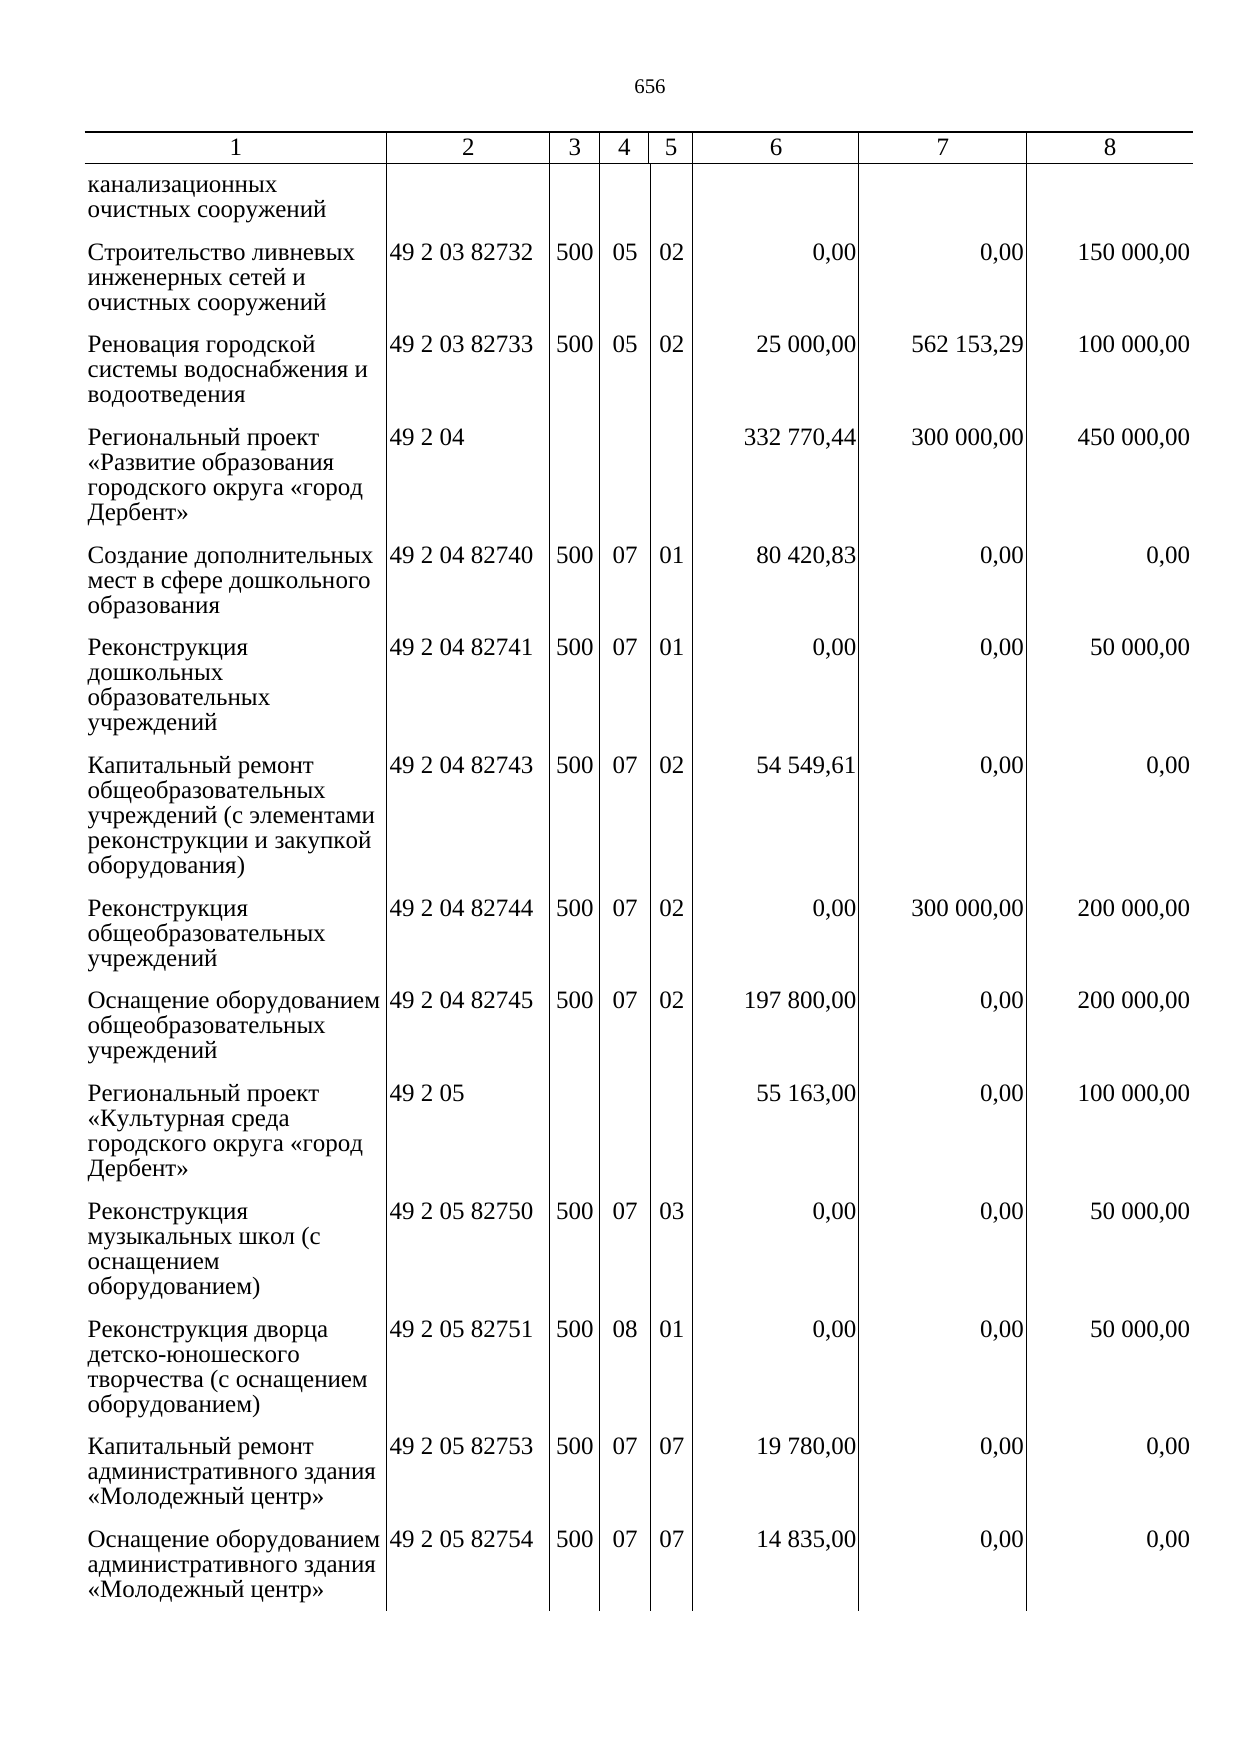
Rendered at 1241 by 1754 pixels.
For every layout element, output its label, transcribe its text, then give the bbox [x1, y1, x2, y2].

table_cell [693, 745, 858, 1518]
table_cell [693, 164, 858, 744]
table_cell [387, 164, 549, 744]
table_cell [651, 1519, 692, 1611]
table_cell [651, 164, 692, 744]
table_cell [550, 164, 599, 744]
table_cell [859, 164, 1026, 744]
table_header 7 [859, 133, 1026, 163]
table_header 2 [387, 133, 549, 163]
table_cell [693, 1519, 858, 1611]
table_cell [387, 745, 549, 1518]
table_header 4 [600, 133, 648, 163]
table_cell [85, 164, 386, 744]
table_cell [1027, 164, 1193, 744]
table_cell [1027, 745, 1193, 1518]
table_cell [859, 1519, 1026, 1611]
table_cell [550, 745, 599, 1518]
table_header 3 [550, 133, 599, 163]
table_header 5 [649, 133, 692, 163]
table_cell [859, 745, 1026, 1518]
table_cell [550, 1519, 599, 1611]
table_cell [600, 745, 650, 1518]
table_header 1 [85, 133, 386, 163]
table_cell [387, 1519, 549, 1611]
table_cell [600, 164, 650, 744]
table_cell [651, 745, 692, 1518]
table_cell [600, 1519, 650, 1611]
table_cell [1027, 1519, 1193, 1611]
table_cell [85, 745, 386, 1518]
table_header 6 [693, 133, 858, 163]
table_header 8 [1027, 133, 1193, 163]
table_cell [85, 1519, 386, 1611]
